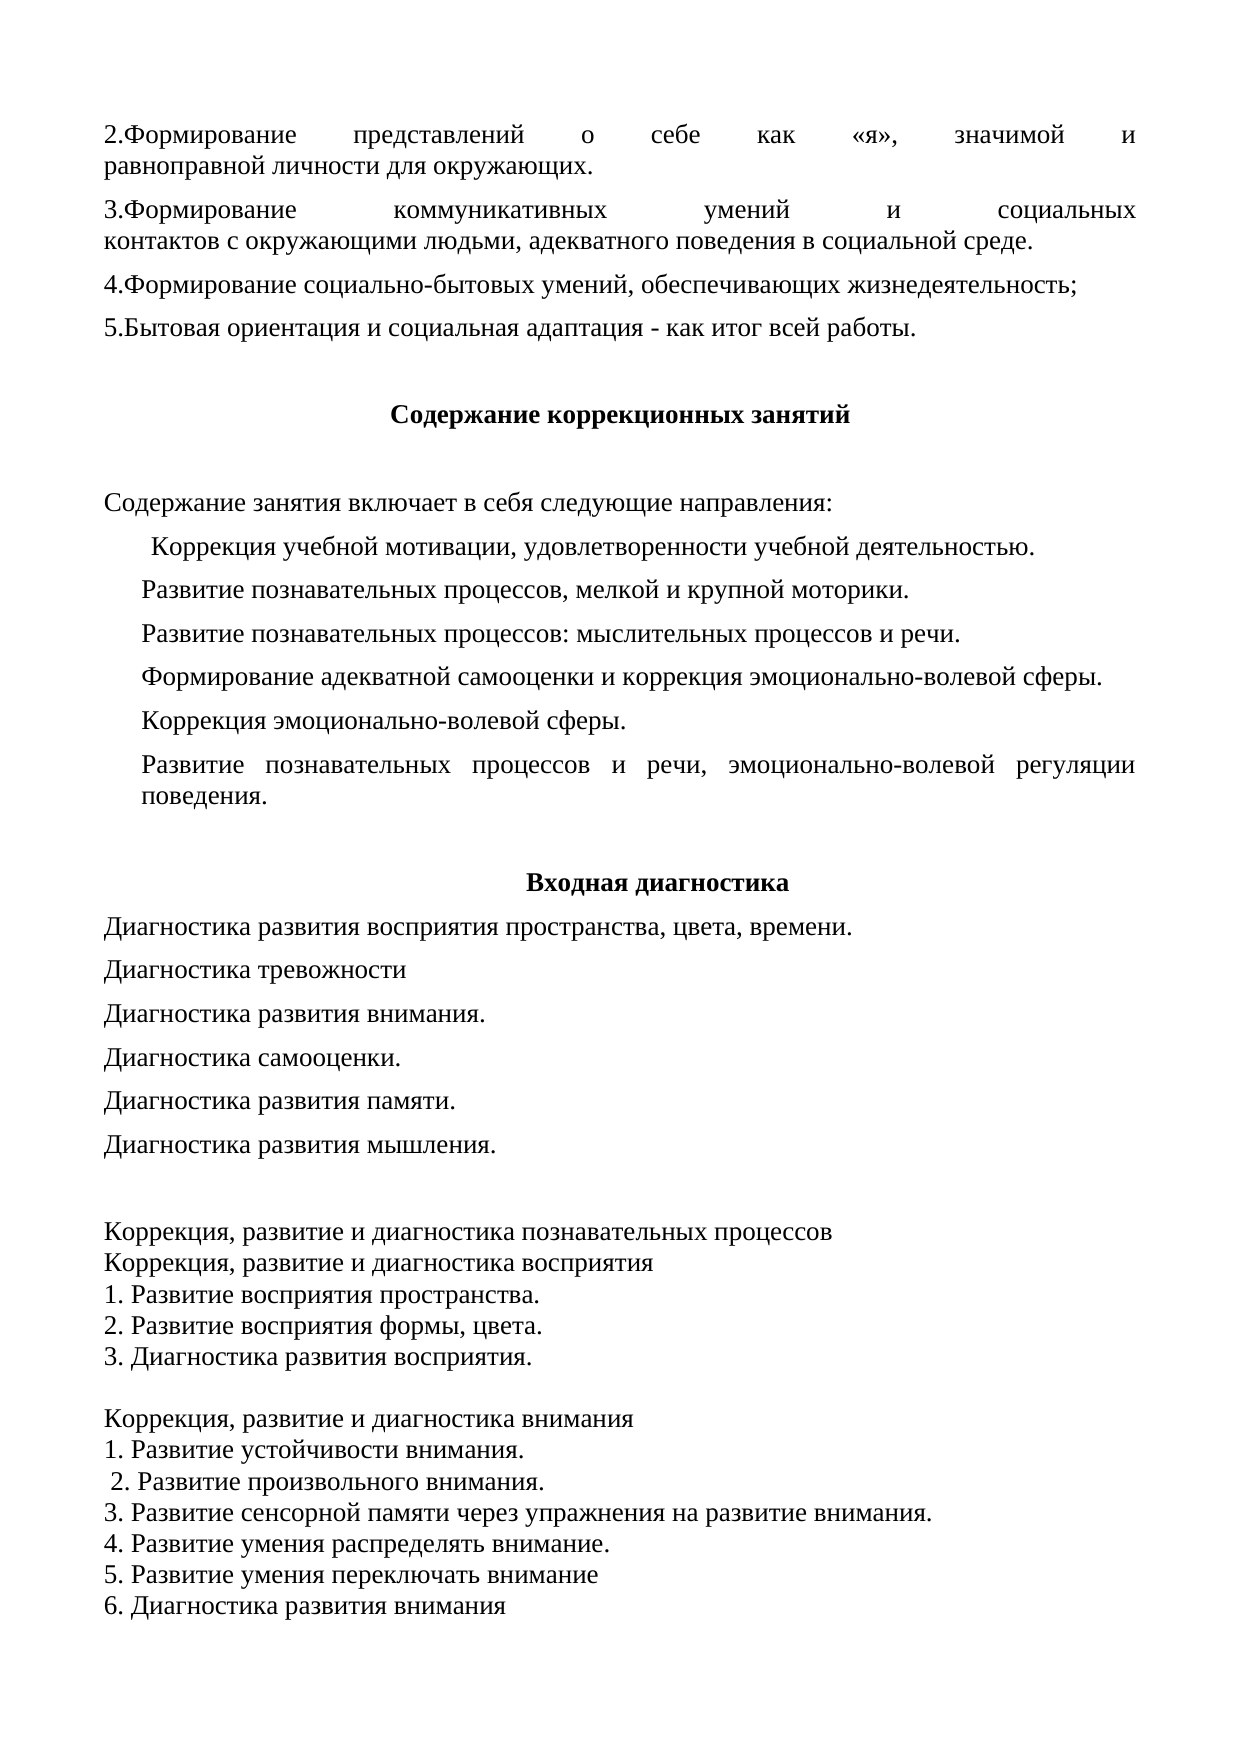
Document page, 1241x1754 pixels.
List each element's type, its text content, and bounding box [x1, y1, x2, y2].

text Диагностика развития памяти. [103, 1084, 1137, 1116]
text Коррекция, развитие и диагностика познавательных процессов [103, 1215, 1137, 1247]
text Диагностика тревожности [103, 953, 1137, 985]
text Содержание коррекционных занятий [103, 399, 1137, 430]
text 3. Развитие сенсорной памяти через упражнения на развитие внимания. [103, 1496, 1137, 1527]
text Коррекция эмоционально-волевой сферы. [141, 704, 1137, 735]
text Входная диагностика [178, 866, 1137, 897]
text Диагностика развития мышления. [103, 1128, 1137, 1159]
text Содержание занятия включает в себя следующие направления: [103, 486, 1137, 517]
text 4. Развитие умения распределять внимание. [103, 1527, 1137, 1558]
text Диагностика самооценки. [103, 1041, 1137, 1072]
text 2. Развитие произвольного внимания. [103, 1464, 1137, 1496]
text Диагностика развития внимания. [103, 997, 1137, 1028]
text 6. Диагностика развития внимания [103, 1589, 1137, 1620]
text 1. Развитие устойчивости внимания. [103, 1433, 1137, 1464]
text 2. Развитие восприятия формы, цвета. [103, 1309, 1137, 1340]
text Формирование адекватной самооценки и коррекция эмоционально-волевой сферы. [141, 661, 1137, 692]
text 1. Развитие восприятия пространства. [103, 1278, 1137, 1309]
text 4.Формирование социально-бытовых умений, обеспечивающих жизнедеятельность; [103, 268, 1137, 299]
text Коррекция, развитие и диагностика восприятия [103, 1247, 1137, 1278]
text Развитие познавательных процессов и речи, эмоционально-волевой регуляции поведения. [141, 748, 1137, 810]
text 5.Бытовая ориентация и социальная адаптация - как итог всей работы. [103, 311, 1137, 342]
text Развитие познавательных процессов, мелкой и крупной моторики. [141, 573, 1137, 604]
text Коррекция учебной мотивации, удовлетворенности учебной деятельностью. [103, 529, 1137, 561]
text Коррекция, развитие и диагностика внимания [103, 1402, 1137, 1433]
text 2.Формирование представлений о себе как «я», значимой и равноправной личности для окружающих. [103, 118, 1137, 180]
text 3. Диагностика развития восприятия. [103, 1340, 1137, 1371]
text 5. Развитие умения переключать внимание [103, 1558, 1137, 1589]
text 3.Формирование коммуникативных умений и социальных контактов с окружающими людьми, адекватного поведения в социальной среде. [103, 193, 1137, 255]
text Развитие познавательных процессов: мыслительных процессов и речи. [141, 617, 1137, 648]
text Диагностика развития восприятия пространства, цвета, времени. [103, 910, 1137, 941]
